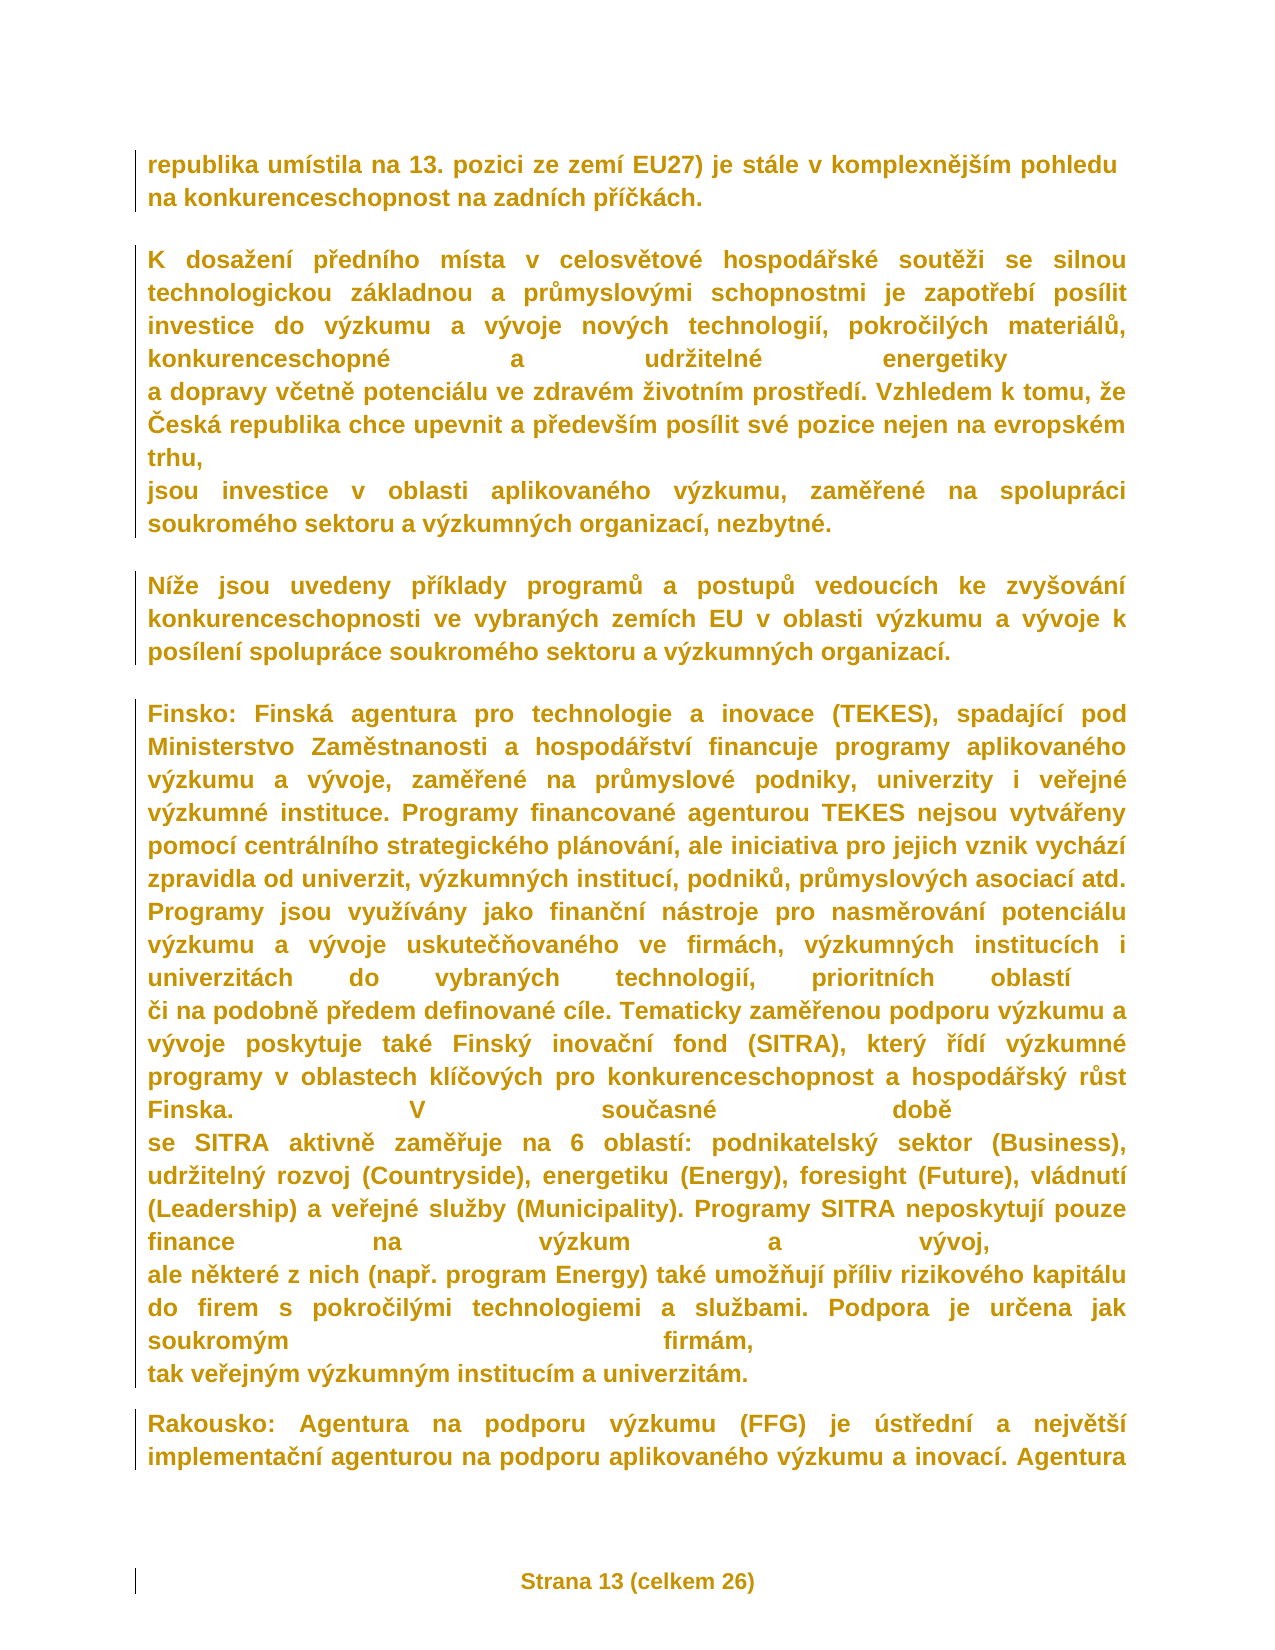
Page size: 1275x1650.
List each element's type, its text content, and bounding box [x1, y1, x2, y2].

text K dosažení předního místa v celosvětové hospodářské soutěži se silnou technologickou základnou a průmyslovými schopnostmi je zapotřebí posílit investice do výzkumu a vývoje nových technologií, pokročilých materiálů, konkurenceschopné a udržitelné energetiky a dopravy včetně potenciálu ve zdravém životním prostředí. Vzhledem k tomu, že Česká republika chce upevnit a především posílit své pozice nejen na evropském trhu, jsou investice v oblasti aplikovaného výzkumu, zaměřené na spolupráci soukromého sektoru a výzkumných organizací, nezbytné. [147, 245, 1128, 538]
text Finsko: Finská agentura pro technologie a inovace (TEKES), spadající pod Ministerstvo Zaměstnanosti a hospodářství financuje programy aplikovaného výzkumu a vývoje, zaměřené na průmyslové podniky, univerzity i veřejné výzkumné instituce. Programy financované agenturou TEKES nejsou vytvářeny pomocí centrálního strategického plánování, ale iniciativa pro jejich vznik vychází zpravidla od univerzit, výzkumných institucí, podniků, průmyslových asociací atd. Programy jsou využívány jako finanční nástroje pro nasměrování potenciálu výzkumu a vývoje uskutečňovaného ve firmách, výzkumných institucích i univerzitách do vybraných technologií, prioritních oblastí či na podobně předem definované cíle. Tematicky zaměřenou podporu výzkumu a vývoje poskytuje také Finský inovační fond (SITRA), který řídí výzkumné programy v oblastech klíčových pro konkurenceschopnost a hospodářský růst Finska. V současné době se SITRA aktivně zaměřuje na 6 oblastí: podnikatelský sektor (Business), udržitelný rozvoj (Countryside), energetiku (Energy), foresight (Future), vládnutí (Leadership) a veřejné služby (Municipality). Programy SITRA neposkytují pouze finance na výzkum a vývoj, ale některé z nich (např. program Energy) také umožňují příliv rizikového kapitálu do firem s pokročilými technologiemi a službami. Podpora je určena jak soukromým firmám, tak veřejným výzkumným institucím a univerzitám. [147, 699, 1128, 1388]
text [147, 1408, 1127, 1470]
text Níže jsou uvedeny příklady programů a postupů vedoucích ke zvyšování konkurenceschopnosti ve vybraných zemích EU v oblasti výzkumu a vývoje k posílení spolupráce soukromého sektoru a výzkumných organizací. [147, 571, 1127, 665]
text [147, 150, 1128, 212]
